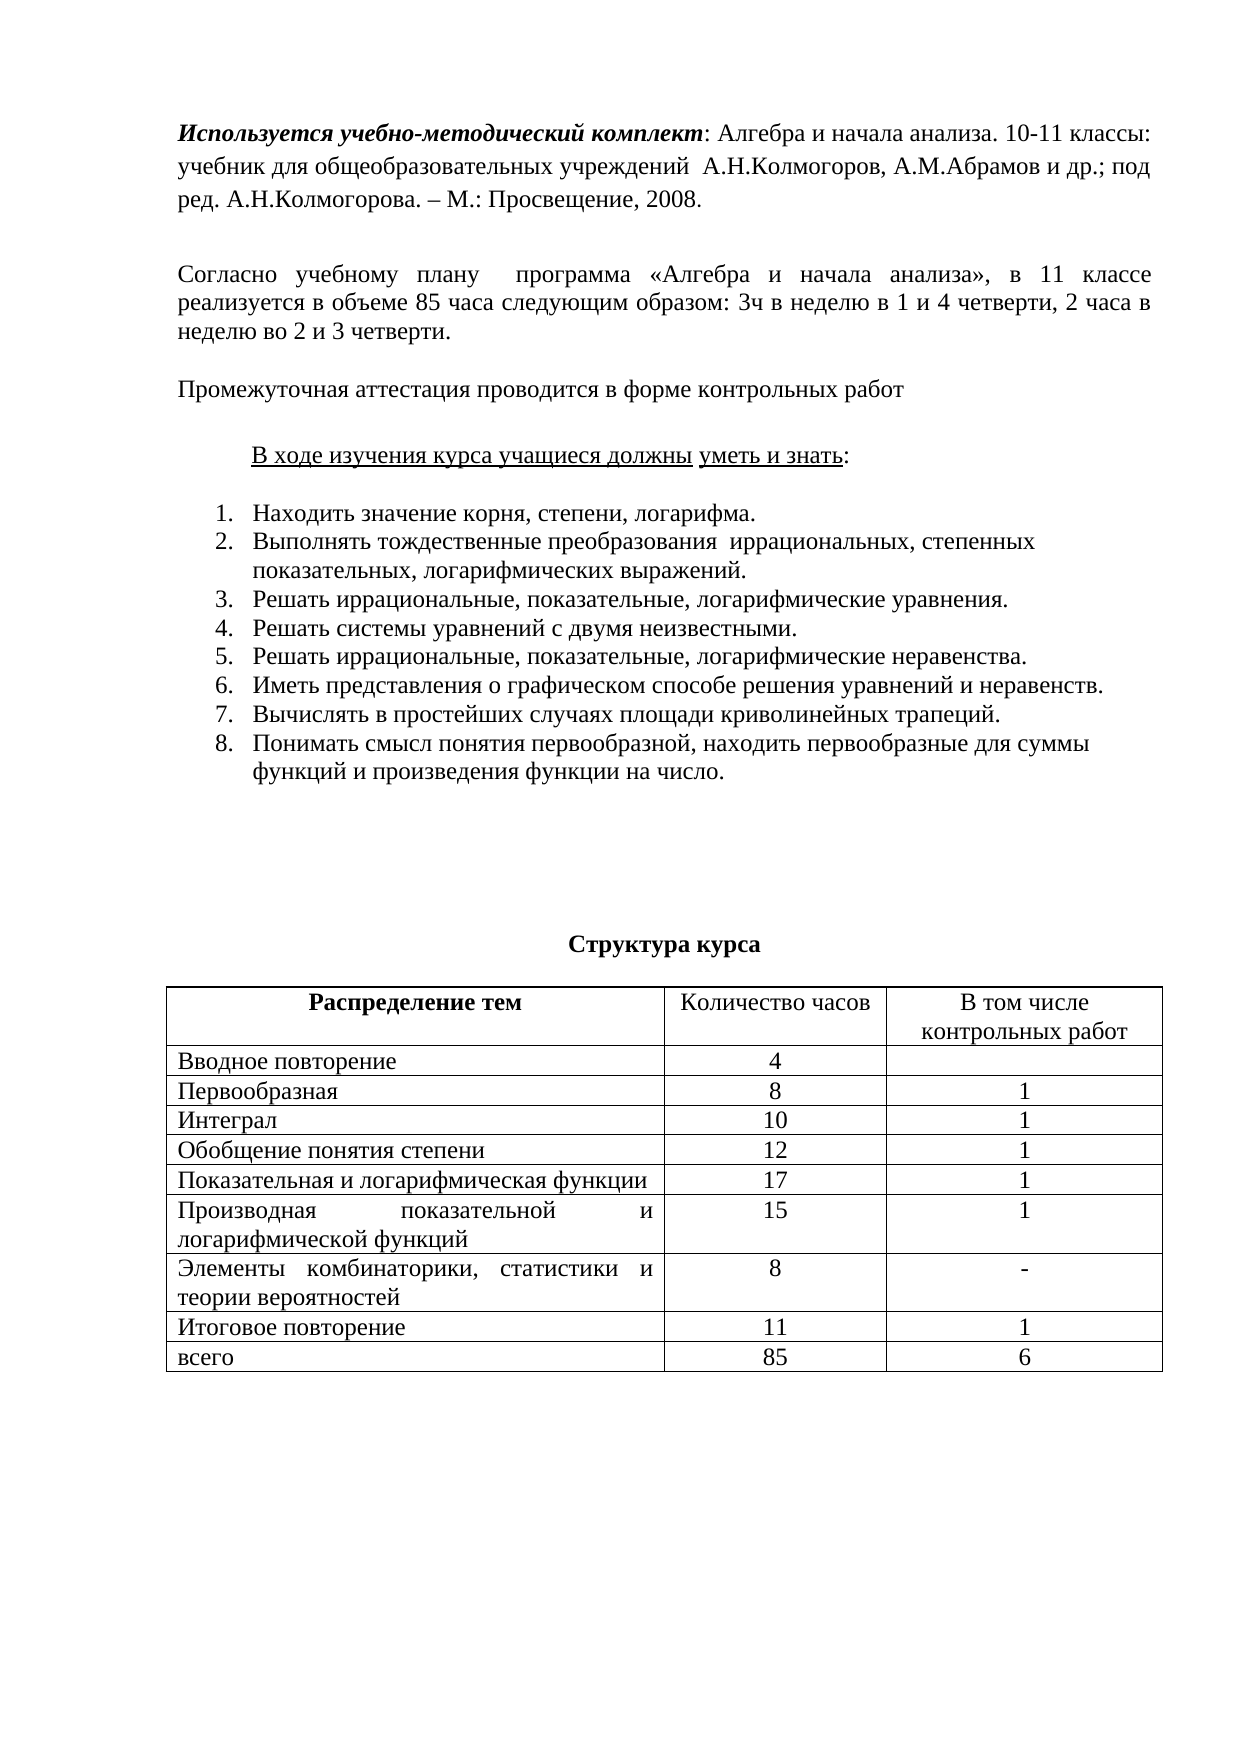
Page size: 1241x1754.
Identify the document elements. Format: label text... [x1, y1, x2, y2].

table_cell 1 [887, 1106, 1162, 1134]
table_cell 1 [887, 1312, 1162, 1341]
table_cell Производная показательной и логарифмической функций [167, 1195, 664, 1252]
list Понимать смысл понятия первообразной, находить первообразные для суммы функций и произведения функции на число. [215, 728, 1152, 785]
list Находить значение корня, степени, логарифма. [215, 498, 1152, 526]
table_cell 12 [665, 1135, 886, 1164]
table_cell [887, 1046, 1162, 1075]
list Иметь представления о графическом способе решения уравнений и неравенств. [215, 670, 1152, 699]
table_cell 4 [665, 1046, 886, 1075]
table_cell 11 [665, 1312, 886, 1341]
table_cell Интеграл [167, 1106, 664, 1134]
list Выполнять тождественные преобразования иррациональных, степенных показательных, логарифмических выражений. [215, 526, 1152, 584]
table_cell - [887, 1254, 1162, 1311]
table_header В том числе контрольных работ [887, 988, 1162, 1045]
table_cell 85 [665, 1342, 886, 1371]
table_cell 1 [887, 1195, 1162, 1252]
table_cell Элементы комбинаторики, статистики и теории вероятностей [167, 1254, 664, 1311]
table_cell Вводное повторение [167, 1046, 664, 1075]
table_cell 15 [665, 1195, 886, 1252]
text Промежуточная аттестация проводится в форме контрольных работ [177, 374, 1152, 403]
table_cell 1 [887, 1135, 1162, 1164]
table_cell 8 [665, 1254, 886, 1311]
table_cell всего [167, 1342, 664, 1371]
table_cell 6 [887, 1342, 1162, 1371]
table_header Распределение тем [167, 988, 664, 1045]
text Структура курса [177, 929, 1152, 958]
list Решать системы уравнений с двумя неизвестными. [215, 613, 1152, 641]
table_cell Итоговое повторение [167, 1312, 664, 1341]
table_cell Первообразная [167, 1076, 664, 1104]
list Решать иррациональные, показательные, логарифмические неравенства. [215, 641, 1152, 670]
text В ходе изучения курса учащиеся должны уметь и знать: [177, 440, 1152, 469]
text Согласно учебному плану программа «Алгебра и начала анализа», в 11 классе реализуется в объеме 85 часа следующим образом: 3ч в неделю в 1 и 4 четверти, 2 часа в неделю во 2 и 3 четверти. [177, 259, 1152, 345]
table_cell 17 [665, 1165, 886, 1194]
table_cell 1 [887, 1165, 1162, 1194]
list Вычислять в простейших случаях площади криволинейных трапеций. [215, 699, 1152, 728]
list Решать иррациональные, показательные, логарифмические уравнения. [215, 584, 1152, 613]
table_cell 10 [665, 1106, 886, 1134]
table_cell 8 [665, 1076, 886, 1104]
table_header Количество часов [665, 988, 886, 1045]
list Используется учебно-методический комплект: Алгебра и начала анализа. 10-11 классы: учебник для общеобразовательных учреждений А.Н.Колмогоров, А.М.Абрамов и др.; под ред. А.Н.Колмогорова. – М.: Просвещение, 2008. [177, 118, 1152, 213]
table_cell Показательная и логарифмическая функции [167, 1165, 664, 1194]
table_cell Обобщение понятия степени [167, 1135, 664, 1164]
table_cell 1 [887, 1076, 1162, 1104]
